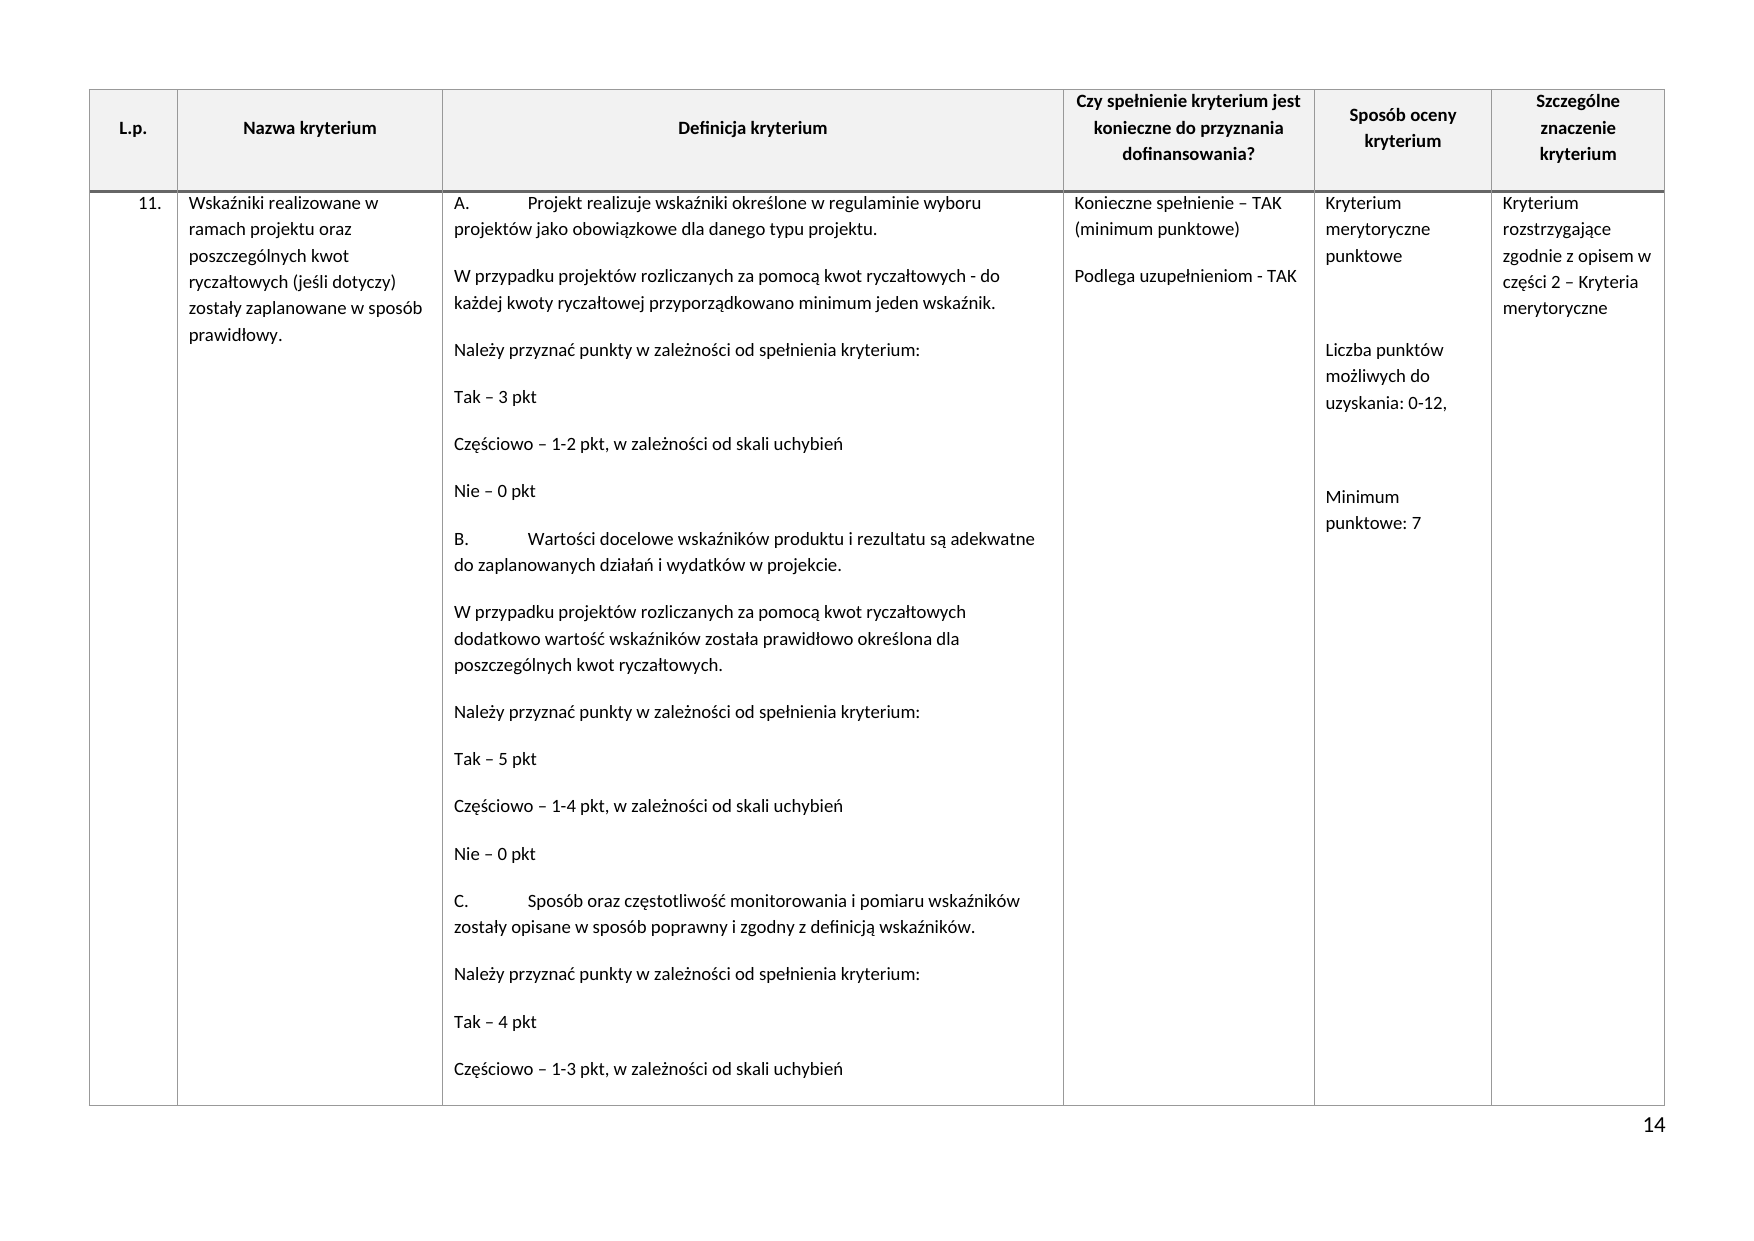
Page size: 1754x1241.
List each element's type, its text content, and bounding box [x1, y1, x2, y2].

table_header Sposób oceny kryterium [1315, 90, 1491, 190]
table_header Definicja kryterium [443, 90, 1063, 190]
table_cell Kryterium merytoryczne punktowe Liczba punktów możliwych do uzyskania: 0-12, Minimum punktowe: 7 [1315, 193, 1491, 1104]
table_header Nazwa kryterium [178, 90, 442, 190]
table_cell [90, 193, 177, 1104]
table_header Czy spełnienie kryterium jest konieczne do przyznania dofinansowania? [1064, 90, 1314, 190]
table_cell Wskaźniki realizowane w ramach projektu oraz poszczególnych kwot ryczałtowych (jeśli dotyczy) zostały zaplanowane w sposób prawidłowy. [178, 193, 442, 1104]
table_cell Konieczne spełnienie – TAK (minimum punktowe) Podlega uzupełnieniom - TAK [1064, 193, 1314, 1104]
table_header Szczególne znaczenie kryterium [1492, 90, 1664, 190]
table_cell Kryterium rozstrzygające zgodnie z opisem w części 2 – Kryteria merytoryczne [1492, 193, 1664, 1104]
table_header L.p. [90, 90, 177, 190]
